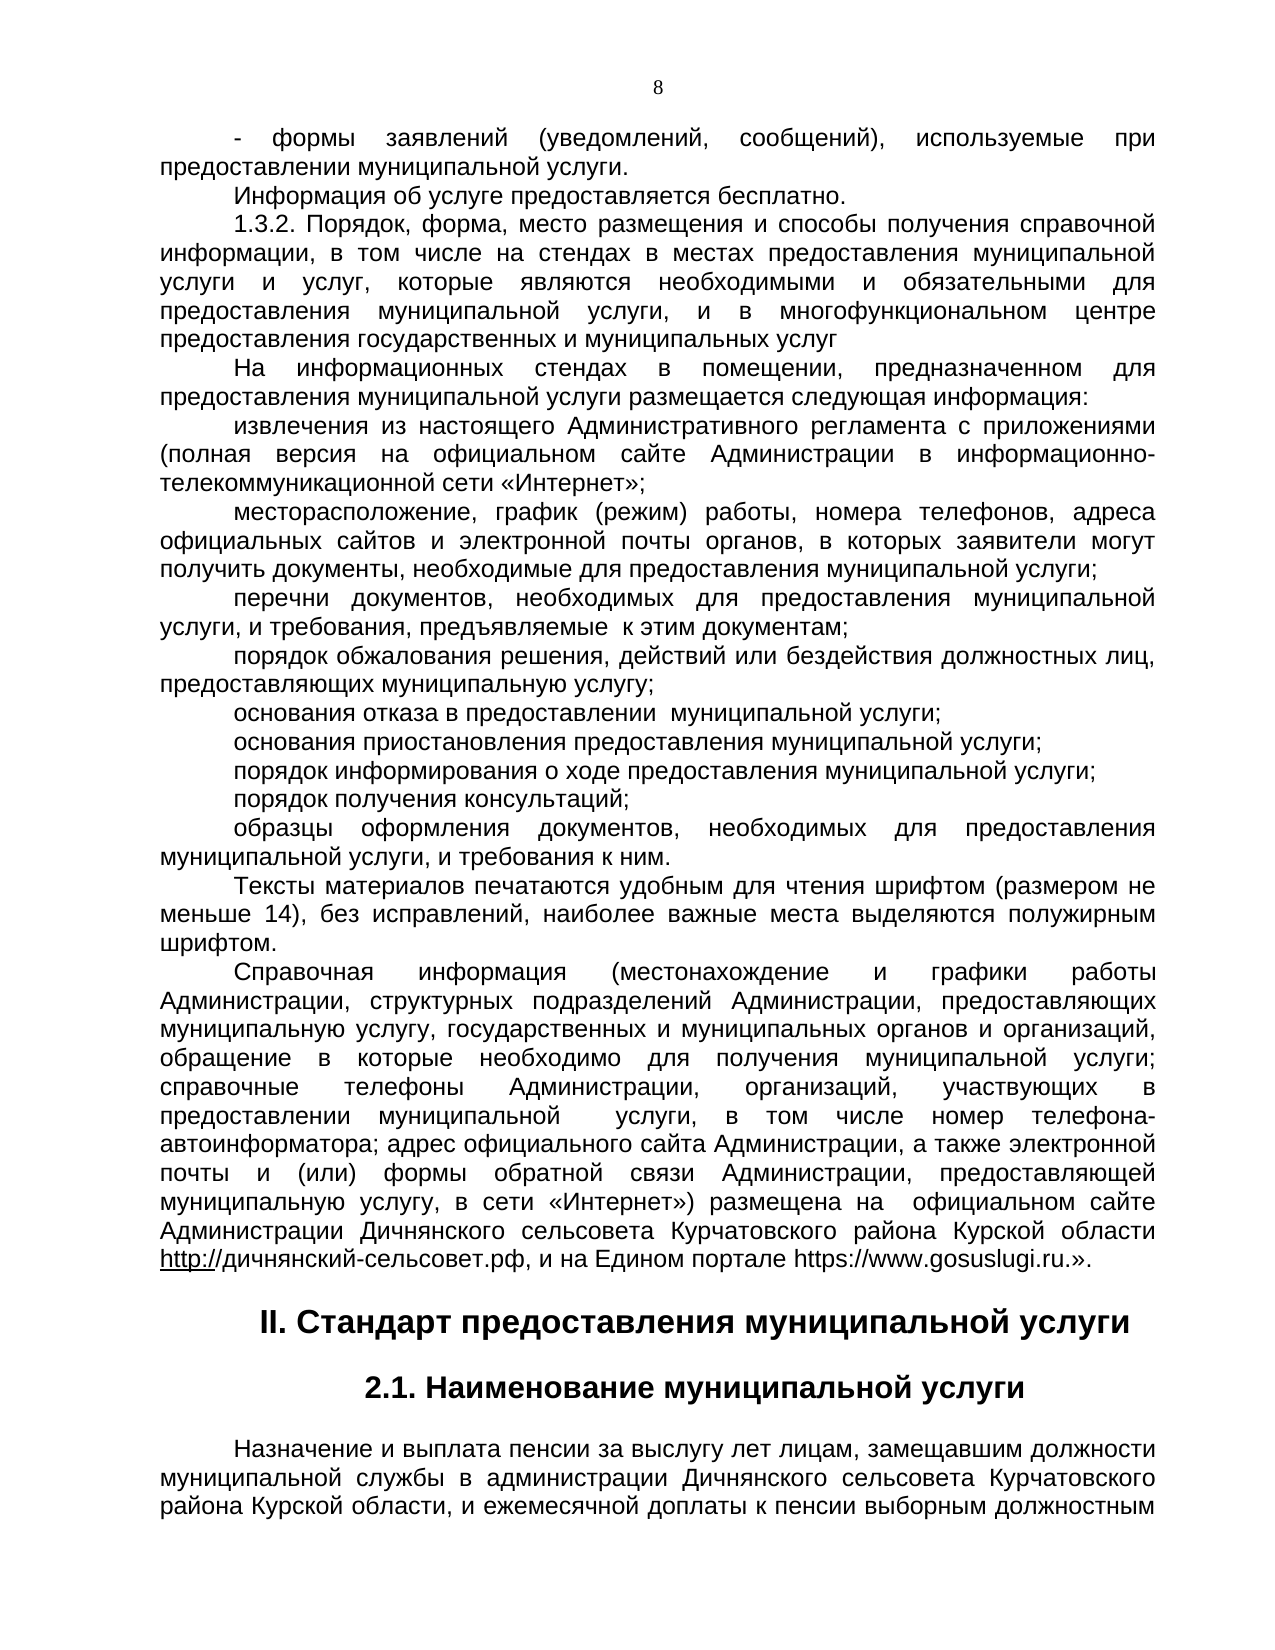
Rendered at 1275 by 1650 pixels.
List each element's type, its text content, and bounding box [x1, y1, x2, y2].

text образцы оформления документов, необходимых для предоставления муниципальной услуги, и требования к ним. [159, 813, 1157, 871]
text перечни документов, необходимых для предоставления муниципальной услуги, и требования, предъявляемые к этим документам; [159, 583, 1157, 641]
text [159, 1434, 1157, 1520]
text месторасположение, график (режим) работы, номера телефонов, адреса официальных сайтов и электронной почты органов, в которых заявители могут получить документы, необходимые для предоставления муниципальной услуги; [159, 497, 1157, 583]
text - формы заявлений (уведомлений, сообщений), используемые при предоставлении муниципальной услуги. [159, 123, 1157, 181]
text основания приостановления предоставления муниципальной услуги; [159, 727, 1157, 756]
text На информационных стендах в помещении, предназначенном для предоставления муниципальной услуги размещается следующая информация: [159, 353, 1157, 411]
text Тексты материалов печатаются удобным для чтения шрифтом (размером не меньше 14), без исправлений, наиболее важные места выделяются полужирным шрифтом. [159, 871, 1157, 957]
text порядок информирования о ходе предоставления муниципальной услуги; [159, 756, 1157, 784]
text порядок получения консультаций; [159, 784, 1157, 813]
text Справочная информация (местонахождение и графики работы Администрации, структурных подразделений Администрации, предоставляющих муниципальную услугу, государственных и муниципальных органов и организаций, обращение в которые необходимо для получения муниципальной услуги; справочные телефоны Администрации, организаций, участвующих в предоставлении муниципальной услуги, в том числе номер телефона-автоинформатора; адрес официального сайта Администрации, а также электронной почты и (или) формы обратной связи Администрации, предоставляющей муниципальную услугу, в сети «Интернет») размещена на официальном сайте Администрации Дичнянского сельсовета Курчатовского района Курской области http://дичнянский-сельсовет.рф, и на Едином портале https://www.gosuslugi.ru.». [159, 957, 1157, 1273]
text извлечения из настоящего Административного регламента с приложениями (полная версия на официальном сайте Администрации в информационно-телекоммуникационной сети «Интернет»; [159, 411, 1157, 497]
text 1.3.2. Порядок, форма, место размещения и способы получения справочной информации, в том числе на стендах в местах предоставления муниципальной услуги и услуг, которые являются необходимыми и обязательными для предоставления муниципальной услуги, и в многофункциональном центре предоставления государственных и муниципальных услуг [159, 209, 1157, 353]
text II. Стандарт предоставления муниципальной услуги [159, 1302, 1157, 1340]
text основания отказа в предоставлении муниципальной услуги; [159, 698, 1157, 727]
text Информация об услуге предоставляется бесплатно. [159, 181, 1157, 209]
text порядок обжалования решения, действий или бездействия должностных лиц, предоставляющих муниципальную услугу; [159, 641, 1157, 698]
text 2.1. Наименование муниципальной услуги [159, 1369, 1157, 1405]
